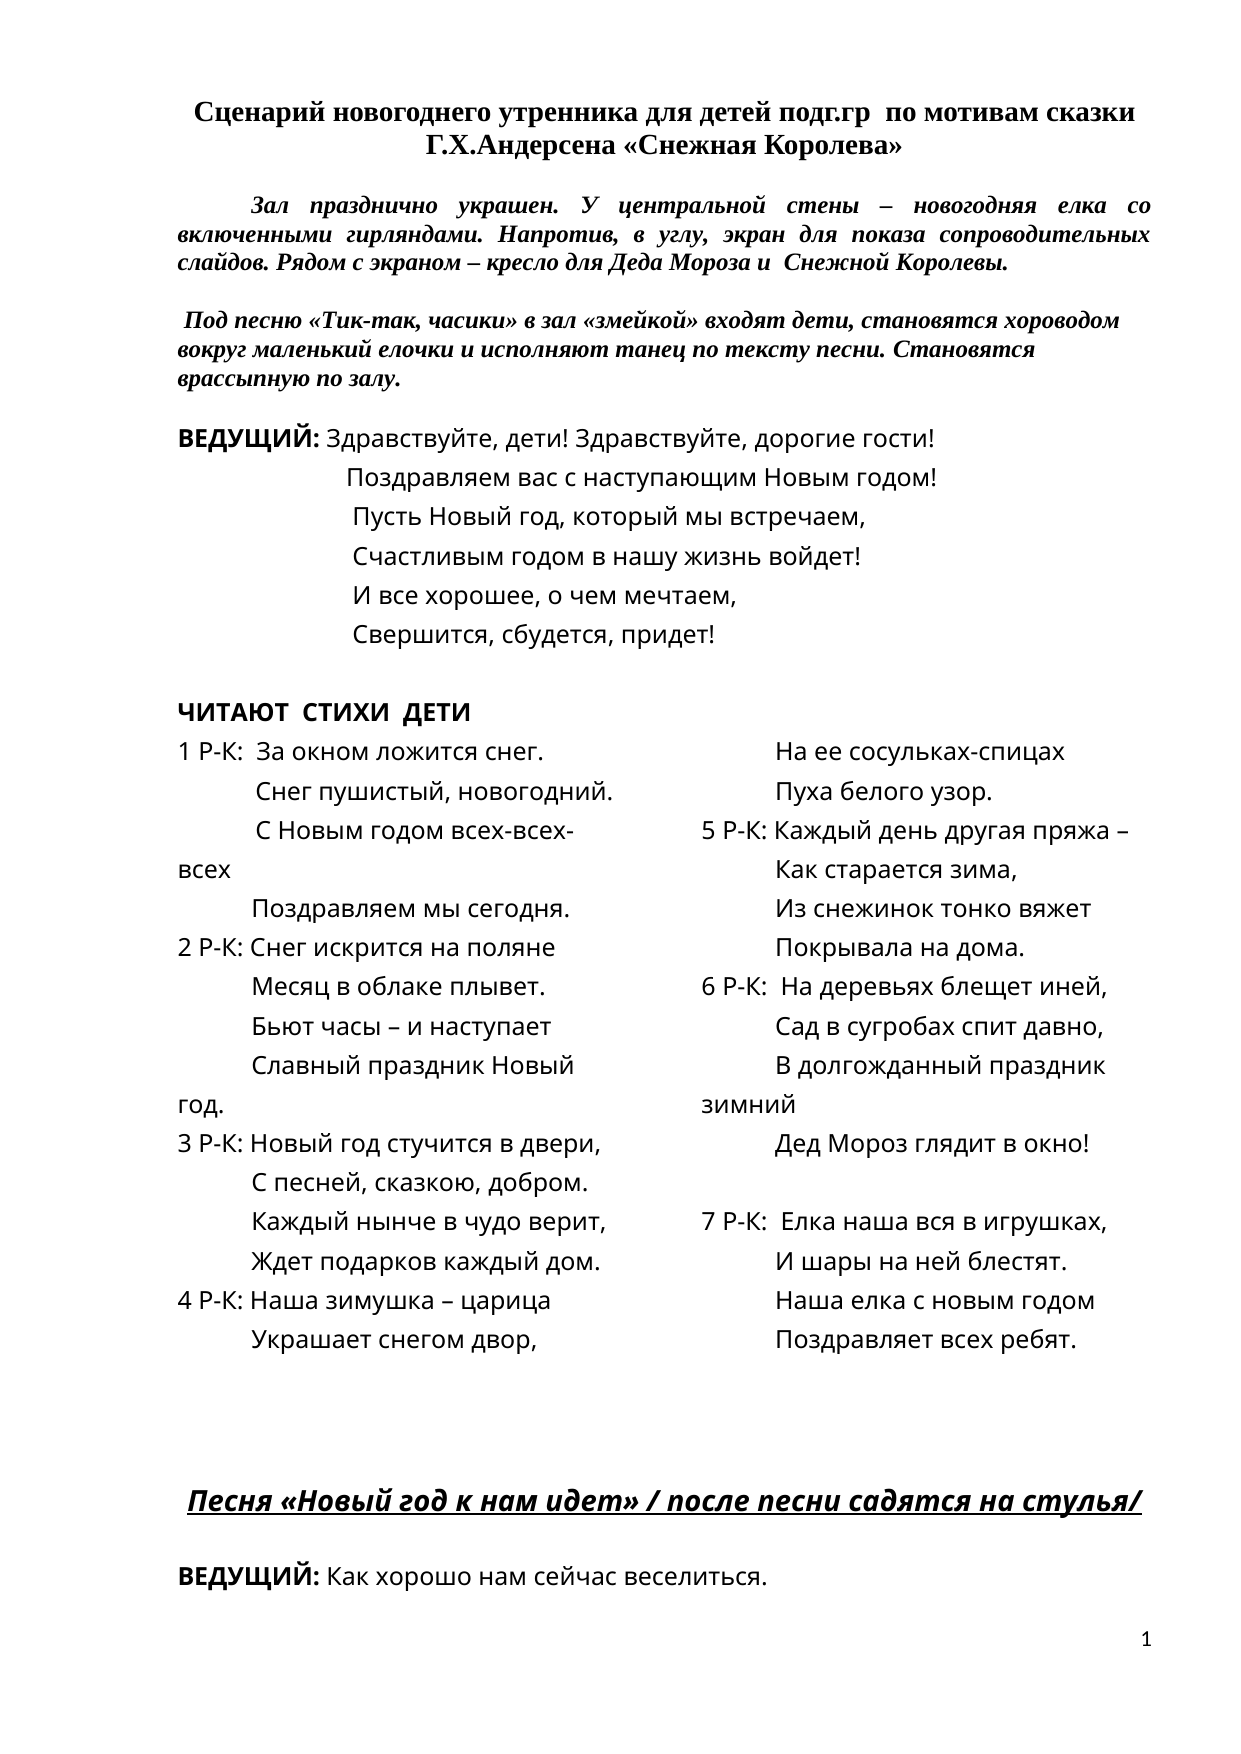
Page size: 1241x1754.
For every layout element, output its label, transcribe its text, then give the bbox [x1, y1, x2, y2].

text С Новым годом всех-всех-всех [177, 812, 627, 886]
text Сценарий новогоднего утренника для детей подг.гр по мотивам сказки Г.Х.Андерсена «Снежная Королева» [177, 94, 1152, 161]
text Поздравляем мы сегодня. [177, 891, 627, 925]
text Песня «Новый год к нам идет» / после песни садятся на стулья/ [177, 1480, 1152, 1519]
text Сад в сугробах спит давно, [701, 1008, 1152, 1042]
text Счастливым годом в нашу жизнь войдет! [177, 538, 1152, 572]
text В долгожданный праздник зимний [701, 1047, 1152, 1121]
text ВЕДУЩИЙ: Здравствуйте, дети! Здравствуйте, дорогие гости! [177, 421, 1152, 455]
text На ее сосульках-спицах [701, 734, 1152, 768]
text С песней, сказкою, добром. [177, 1165, 627, 1199]
text Поздравляем вас с наступающим Новым годом! [177, 460, 1152, 494]
text 7 Р-К: Елка наша вся в игрушках, [701, 1204, 1152, 1238]
text 1 Р-К: За окном ложится снег. [177, 734, 627, 768]
text Поздравляет всех ребят. [701, 1322, 1152, 1356]
text Месяц в облаке плывет. [177, 969, 627, 1003]
text Наша елка с новым годом [701, 1282, 1152, 1316]
text Пуха белого узор. [701, 773, 1152, 807]
text Как старается зима, [701, 852, 1152, 886]
text ВЕДУЩИЙ: Как хорошо нам сейчас веселиться. [177, 1559, 1152, 1593]
text Украшает снегом двор, [177, 1322, 627, 1356]
text 2 Р-К: Снег искрится на поляне [177, 930, 627, 964]
text Ждет подарков каждый дом. [177, 1243, 627, 1277]
text Под песню «Тик-так, часики» в зал «змейкой» входят дети, становятся хороводом вокруг маленький елочки и исполняют танец по тексту песни. Становятся врассыпную по залу. [177, 305, 1152, 392]
text 6 Р-К: На деревьях блещет иней, [701, 969, 1152, 1003]
text Пусть Новый год, который мы встречаем, [177, 499, 1152, 533]
text Дед Мороз глядит в окно! [701, 1126, 1152, 1160]
text ЧИТАЮТ СТИХИ ДЕТИ [177, 695, 1152, 729]
text И шары на ней блестят. [701, 1243, 1152, 1277]
text И все хорошее, о чем мечтаем, [177, 577, 1152, 611]
text Каждый нынче в чудо верит, [177, 1204, 627, 1238]
text Бьют часы – и наступает [177, 1008, 627, 1042]
text Из снежинок тонко вяжет [701, 891, 1152, 925]
text 4 Р-К: Наша зимушка – царица [177, 1282, 627, 1316]
text Зал празднично украшен. У центральной стены – новогодняя елка со включенными гирляндами. Напротив, в углу, экран для показа сопроводительных слайдов. Рядом с экраном – кресло для Деда Мороза и Снежной Королевы. [177, 190, 1152, 276]
text 3 Р-К: Новый год стучится в двери, [177, 1126, 627, 1160]
text 5 Р-К: Каждый день другая пряжа – [701, 812, 1152, 846]
text Славный праздник Новый год. [177, 1047, 627, 1121]
text Покрывала на дома. [701, 930, 1152, 964]
text Снег пушистый, новогодний. [177, 773, 627, 807]
text Свершится, сбудется, придет! [177, 617, 1152, 651]
